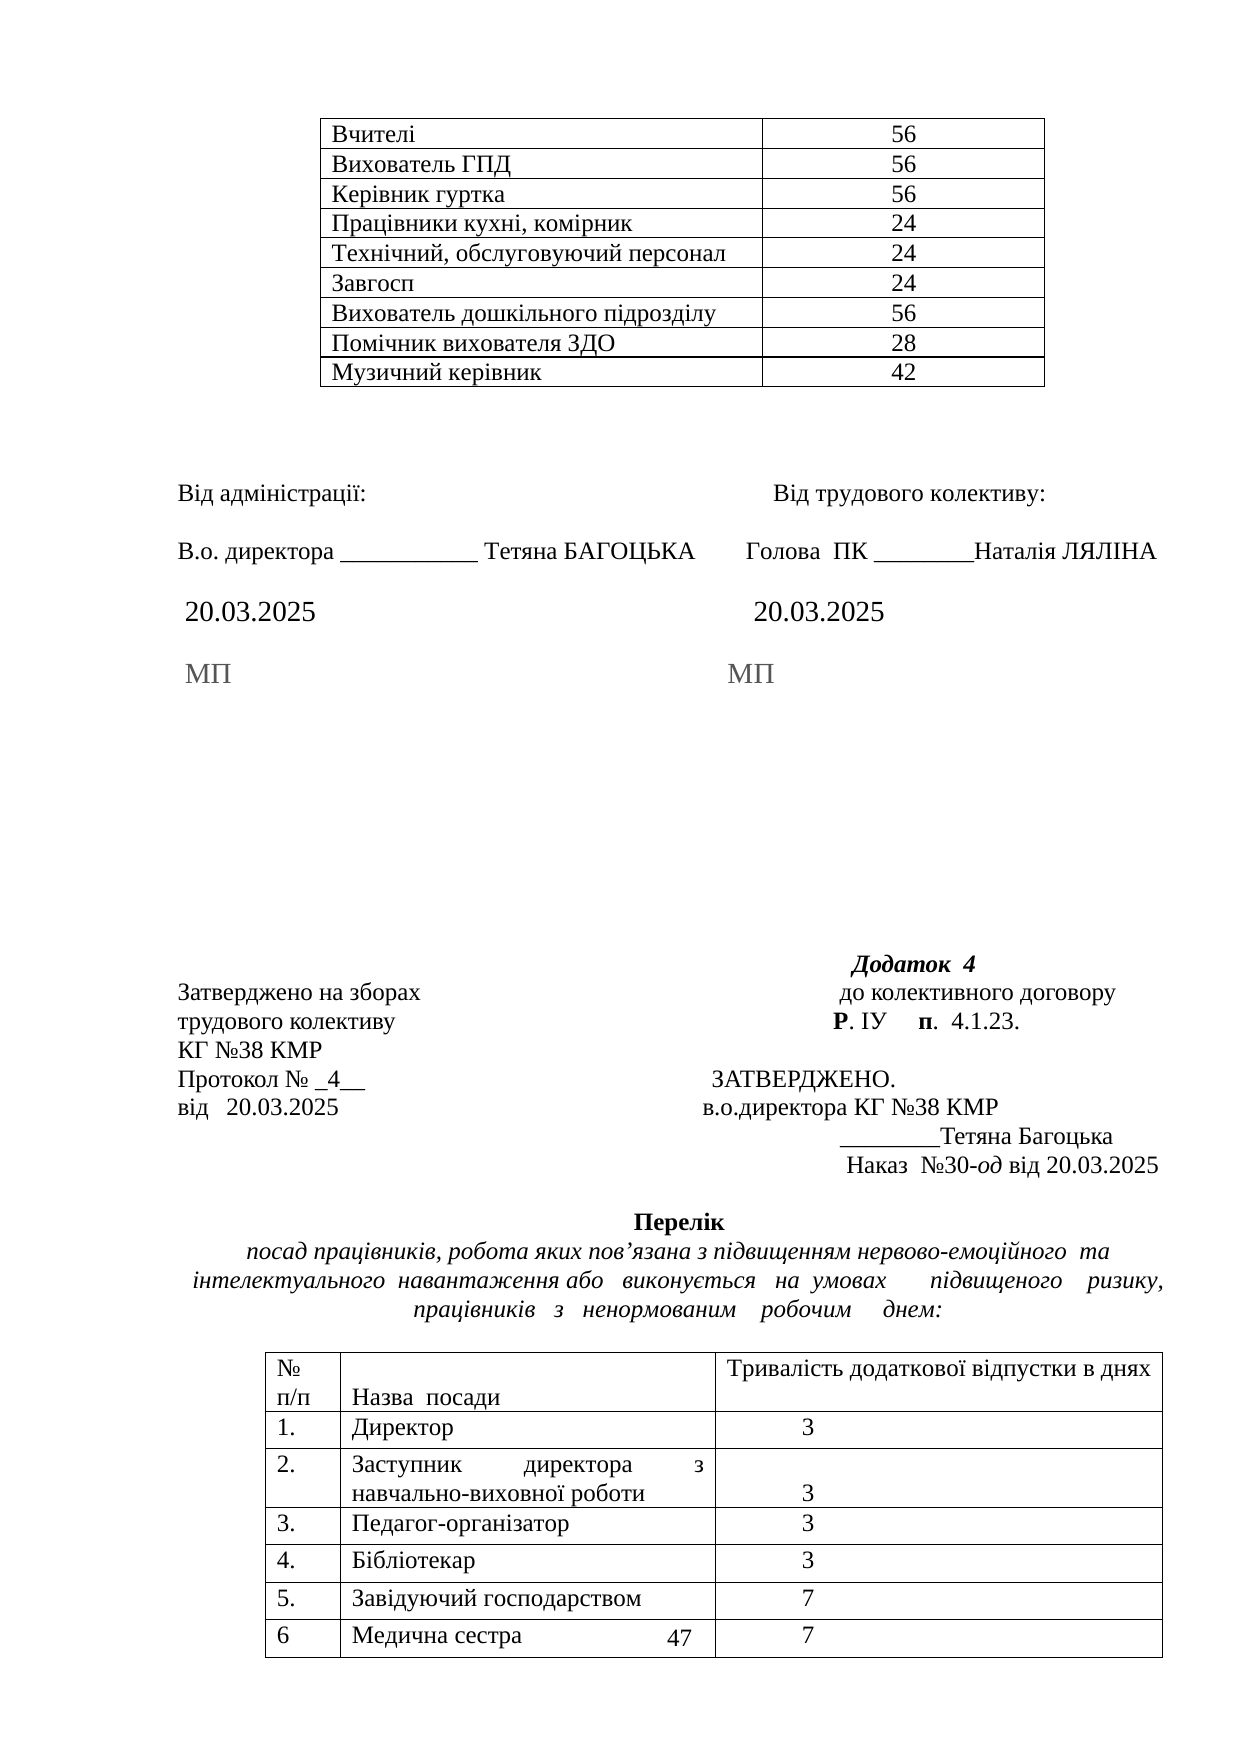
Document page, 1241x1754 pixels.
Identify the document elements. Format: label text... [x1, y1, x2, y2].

table_cell 56 [763, 119, 1044, 148]
table_cell 24 [763, 209, 1044, 237]
table_cell 3 [716, 1449, 1162, 1507]
table_cell 7 [716, 1583, 1162, 1619]
table_cell 56 [763, 298, 1044, 327]
table_cell 6 [266, 1620, 340, 1657]
table_cell 7 [716, 1620, 1162, 1657]
table_cell Технічний, обслуговуючий персонал [321, 238, 762, 267]
table_cell 28 [763, 328, 1044, 356]
text Наказ №30-од від 20.03.2025 [177, 1150, 1181, 1179]
table_header Назва посади [341, 1353, 715, 1411]
table_cell Завгосп [321, 268, 762, 297]
table_cell 42 [763, 358, 1044, 386]
table_cell 3 [716, 1545, 1162, 1582]
table_cell Вихователь дошкільного підрозділу [321, 298, 762, 327]
table_cell Завідуючий господарством [341, 1583, 715, 1619]
text МП МП [177, 656, 1181, 690]
text Затверджено на зборах до колективного договору [177, 977, 1181, 1006]
table_cell 4. [266, 1545, 340, 1582]
table_cell Медична сестра [341, 1620, 715, 1657]
table_cell 3 [716, 1412, 1162, 1448]
text від 20.03.2025 в.о.директора КГ №38 КМР [177, 1092, 1181, 1121]
text посад працівників, робота яких пов’язана з підвищенням нервово-емоційного та інтелектуального навантаження або виконується на умовах підвищеного ризику, працівників з ненормованим робочим днем: [177, 1236, 1181, 1322]
table_cell 24 [763, 238, 1044, 267]
table_cell 2. [266, 1449, 340, 1507]
table_cell 3. [266, 1508, 340, 1544]
table_cell Бібліотекар [341, 1545, 715, 1582]
table_cell Працівники кухні, комірник [321, 209, 762, 237]
text Від адміністрації: Від трудового колективу: [177, 478, 1181, 507]
table_cell Директор [341, 1412, 715, 1448]
text ________Тетяна Багоцька [177, 1121, 1181, 1150]
text КГ №38 КМР [177, 1035, 1181, 1064]
text трудового колективу Р. ІУ п. 4.1.23. [177, 1006, 1181, 1035]
table_header Тривалість додаткової відпустки в днях [716, 1353, 1162, 1411]
table_cell Вчителі [321, 119, 762, 148]
text 20.03.2025 20.03.2025 [177, 594, 1181, 627]
table_cell Заступник директора з навчально-виховної роботи [341, 1449, 715, 1507]
table_cell Керівник гуртка [321, 179, 762, 207]
table_cell 24 [763, 268, 1044, 297]
table_cell 5. [266, 1583, 340, 1619]
table_header № п/п [266, 1353, 340, 1411]
table_cell 56 [763, 149, 1044, 178]
table_cell 1. [266, 1412, 340, 1448]
table_cell Помічник вихователя ЗДО [321, 328, 762, 356]
table_cell Педагог-організатор [341, 1508, 715, 1544]
text В.о. директора ___________ Тетяна БАГОЦЬКА Голова ПК ________Наталія ЛЯЛІНА [177, 536, 1181, 564]
text Додаток 4 [177, 949, 1181, 977]
table_cell Музичний керівник [321, 358, 762, 386]
table_cell 56 [763, 179, 1044, 207]
table_cell Вихователь ГПД [321, 149, 762, 178]
text Перелік [177, 1207, 1181, 1236]
table_cell 3 [716, 1508, 1162, 1544]
text Протокол № _4__ ЗАТВЕРДЖЕНО. [177, 1064, 1181, 1092]
